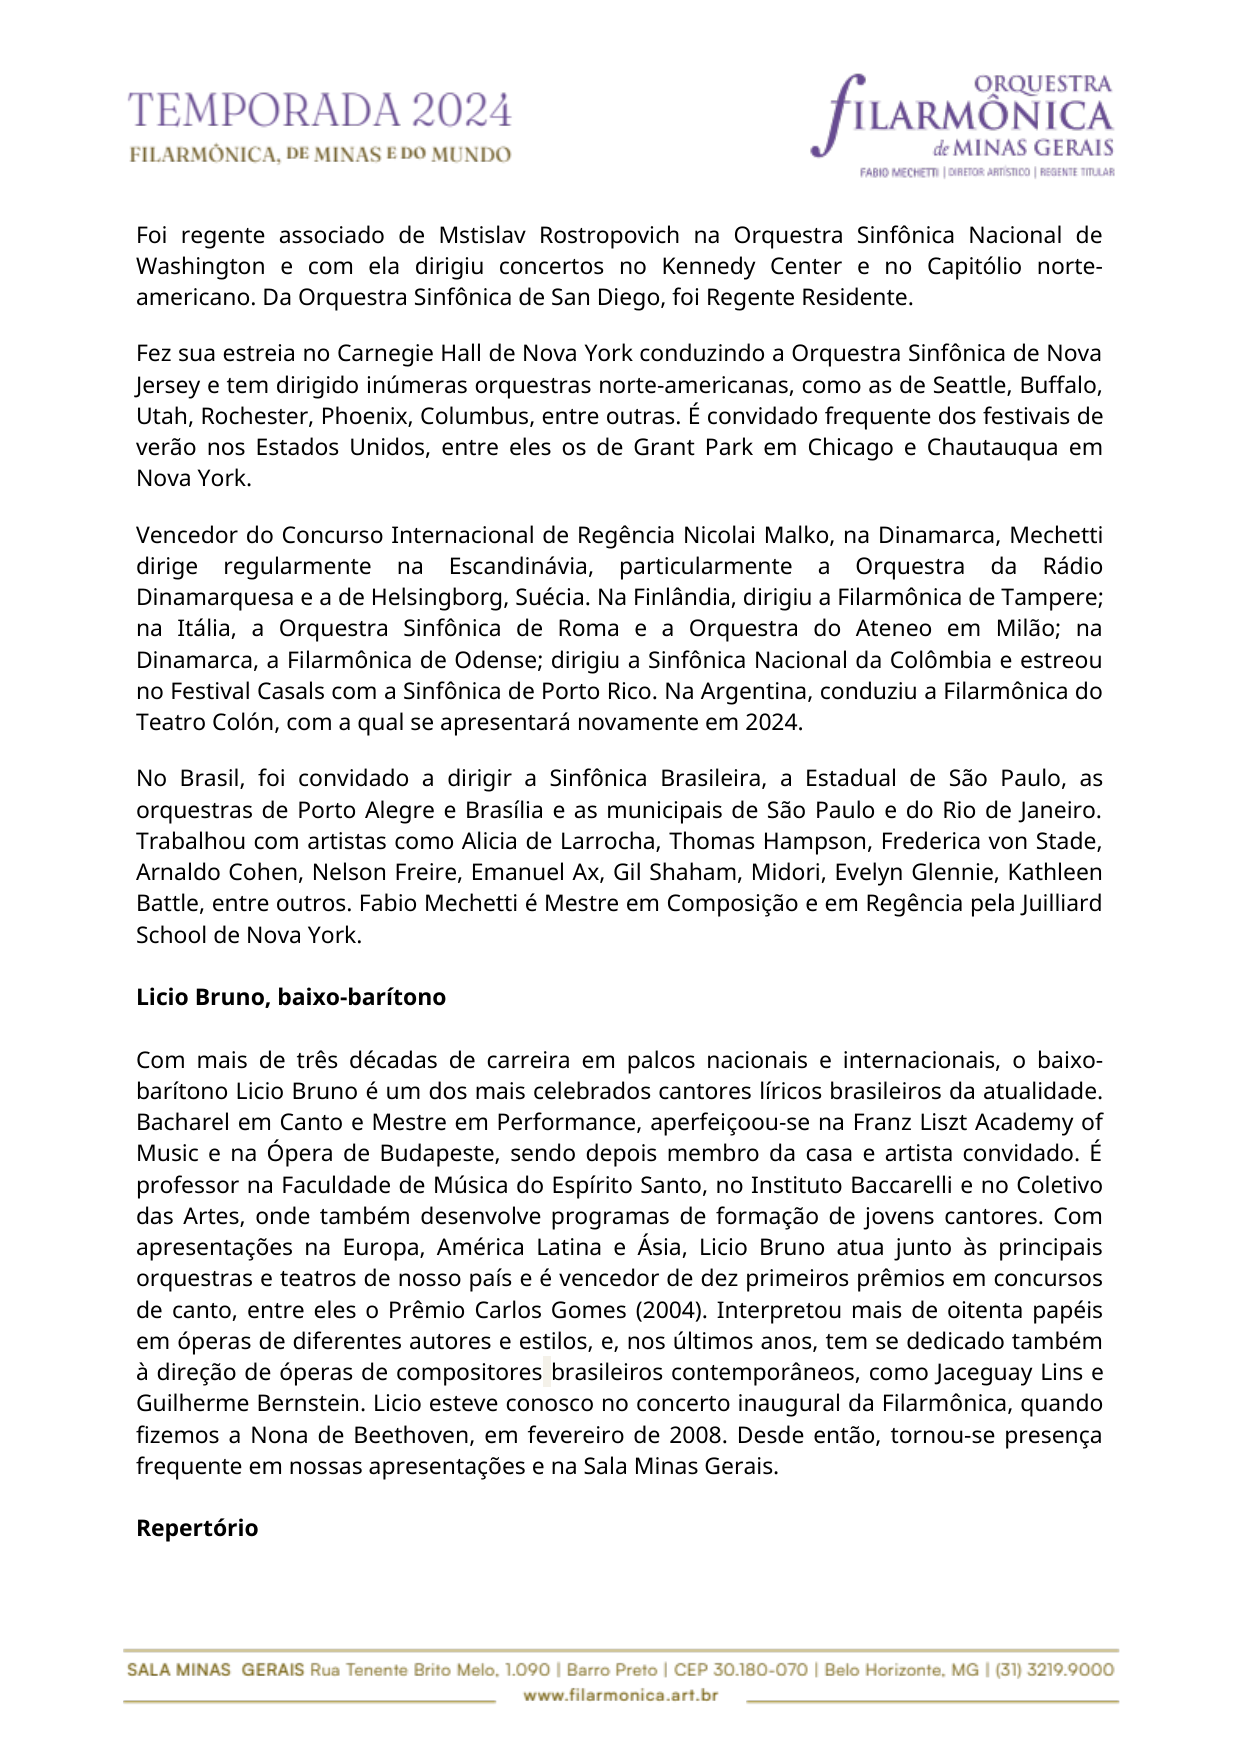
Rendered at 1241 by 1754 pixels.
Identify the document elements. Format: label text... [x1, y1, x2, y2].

text Com mais de três décadas de carreira em palcos nacionais e internacionais, o baixo-barítono Licio Bruno é um dos mais celebrados cantores líricos brasileiros da atualidade. Bacharel em Canto e Mestre em Performance, aperfeiçoou-se na Franz Liszt Academy of Music e na Ópera de Budapeste, sendo depois membro da casa e artista convidado. É professor na Faculdade de Música do Espírito Santo, no Instituto Baccarelli e no Coletivo das Artes, onde também desenvolve programas de formação de jovens cantores. Com apresentações na Europa, América Latina e Ásia, Licio Bruno atua junto às principais orquestras e teatros de nosso país e é vencedor de dez primeiros prêmios em concursos de canto, entre eles o Prêmio Carlos Gomes (2004). Interpretou mais de oitenta papéis em óperas de diferentes autores e estilos, e, nos últimos anos, tem se dedicado também à direção de óperas de compositores brasileiros contemporâneos, como Jaceguay Lins e Guilherme Bernstein. Licio esteve conosco no concerto inaugural da Filarmônica, quando fizemos a Nona de Beethoven, em fevereiro de 2008. Desde então, tornou-se presença frequente em nossas apresentações e na Sala Minas Gerais. [136, 1043, 1104, 1481]
text Repertório [136, 1512, 1104, 1543]
text Licio Bruno, baixo-barítono [136, 981, 1104, 1012]
text No Brasil, foi convidado a dirigir a Sinfônica Brasileira, a Estadual de São Paulo, as orquestras de Porto Alegre e Brasília e as municipais de São Paulo e do Rio de Janeiro. Trabalhou com artistas como Alicia de Larrocha, Thomas Hampson, Frederica von Stade, Arnaldo Cohen, Nelson Freire, Emanuel Ax, Gil Shaham, Midori, Evelyn Glennie, Kathleen Battle, entre outros. Fabio Mechetti é Mestre em Composição e em Regência pela Juilliard School de Nova York. [136, 762, 1104, 950]
text Fez sua estreia no Carnegie Hall de Nova York conduzindo a Orquestra Sinfônica de Nova Jersey e tem dirigido inúmeras orquestras norte-americanas, como as de Seattle, Buffalo, Utah, Rochester, Phoenix, Columbus, entre outras. É convidado frequente dos festivais de verão nos Estados Unidos, entre eles os de Grant Park em Chicago e Chautauqua em Nova York. [136, 337, 1104, 493]
text Foi regente associado de Mstislav Rostropovich na Orquestra Sinfônica Nacional de Washington e com ela dirigiu concertos no Kennedy Center e no Capitólio norte-americano. Da Orquestra Sinfônica de San Diego, foi Regente Residente. [136, 218, 1104, 312]
text Vencedor do Concurso Internacional de Regência Nicolai Malko, na Dinamarca, Mechetti dirige regularmente na Escandinávia, particularmente a Orquestra da Rádio Dinamarquesa e a de Helsingborg, Suécia. Na Finlândia, dirigiu a Filarmônica de Tampere; na Itália, a Orquestra Sinfônica de Roma e a Orquestra do Ateneo em Milão; na Dinamarca, a Filarmônica de Odense; dirigiu a Sinfônica Nacional da Colômbia e estreou no Festival Casals com a Sinfônica de Porto Rico. Na Argentina, conduziu a Filarmônica do Teatro Colón, com a qual se apresentará novamente em 2024. [136, 518, 1104, 737]
